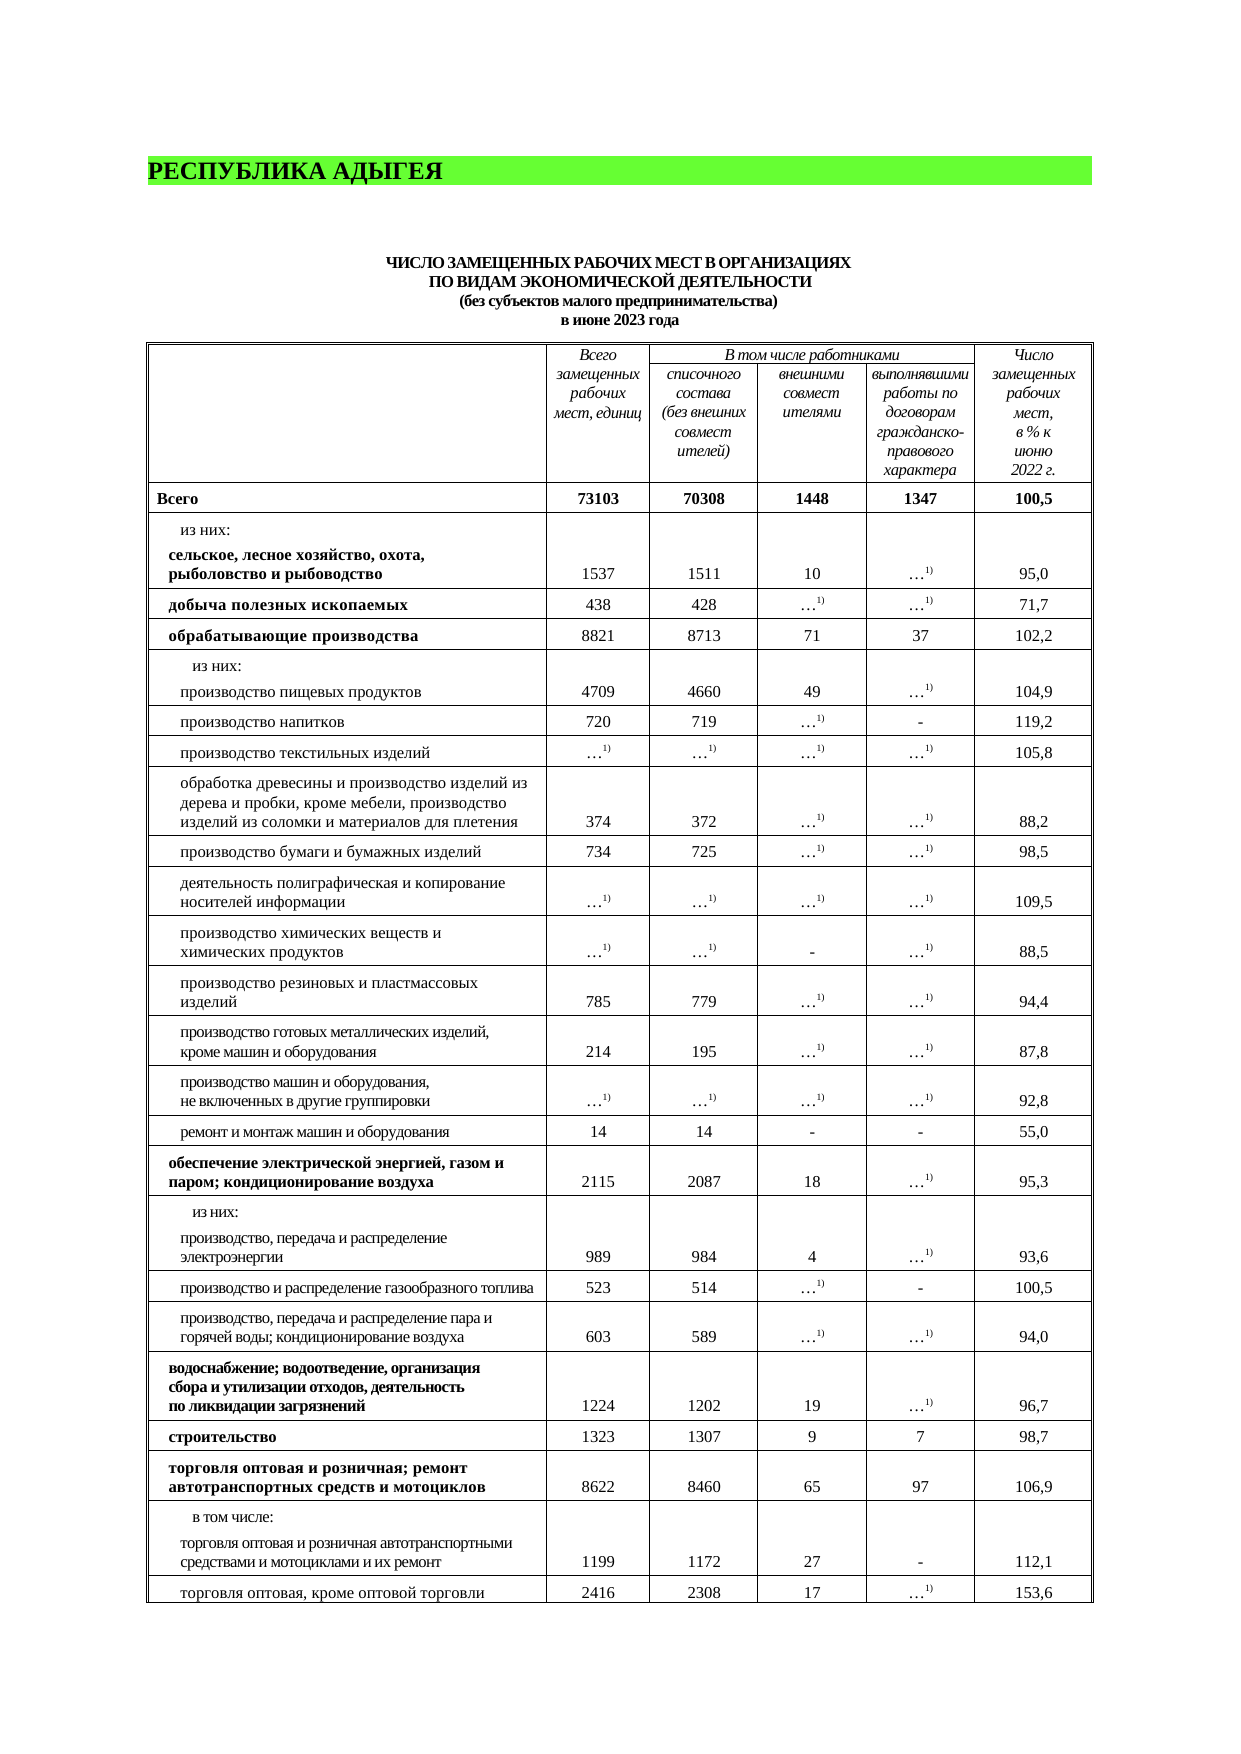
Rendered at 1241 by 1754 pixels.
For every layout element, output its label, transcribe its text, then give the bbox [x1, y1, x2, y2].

table_cell производство напитков [149, 706, 546, 735]
table_cell …1) [650, 916, 757, 965]
table_cell 1307 [650, 1421, 757, 1450]
table_cell 17 [758, 1576, 866, 1602]
table_cell 10 [758, 513, 866, 587]
table_cell 70308 [650, 483, 757, 512]
table_cell 1172 [650, 1501, 757, 1575]
table_cell 92,8 [975, 1066, 1091, 1114]
table_cell 95,0 [975, 513, 1091, 587]
table_cell …1) [867, 650, 974, 705]
table_cell 100,5 [975, 483, 1091, 512]
table_cell 214 [547, 1016, 649, 1065]
table_cell производство и распределение газообразного топлива [149, 1271, 546, 1301]
table_cell - [867, 706, 974, 735]
table_cell …1) [867, 1302, 974, 1351]
table_cell 1202 [650, 1352, 757, 1419]
table_cell 98,5 [975, 836, 1091, 866]
table_cell …1) [867, 966, 974, 1015]
table_cell внешними совместителями [758, 364, 866, 482]
table_header Число замещенных рабочих мест, в % к июню 2022 г. [975, 345, 1091, 482]
table_cell 88,5 [975, 916, 1091, 965]
table_cell торговля оптовая и розничная; ремонт автотранспортных средств и мотоциклов [149, 1451, 546, 1500]
table_cell добыча полезных ископаемых [149, 589, 546, 618]
table_cell …1) [758, 736, 866, 766]
table_cell …1) [758, 1271, 866, 1301]
table_cell 8713 [650, 619, 757, 649]
table_cell 98,7 [975, 1421, 1091, 1450]
table_cell производство, передача и распределение пара и горячей воды; кондиционирование воздуха [149, 1302, 546, 1351]
table_cell 37 [867, 619, 974, 649]
table_cell 720 [547, 706, 649, 735]
table_cell строительство [149, 1421, 546, 1450]
table_cell …1) [547, 736, 649, 766]
table_cell обработка древесины и производство изделий из дерева и пробки, кроме мебели, производство изделий из соломки и материалов для плетения [149, 767, 546, 835]
table_cell …1) [867, 1352, 974, 1419]
table_cell …1) [867, 1016, 974, 1065]
table_cell 87,8 [975, 1016, 1091, 1065]
table_cell 153,6 [975, 1576, 1091, 1602]
table_cell 374 [547, 767, 649, 835]
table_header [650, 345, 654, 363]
table_cell …1) [758, 836, 866, 866]
table_cell 7 [867, 1421, 974, 1450]
table_cell 1448 [758, 483, 866, 512]
table_cell 4709 [547, 650, 649, 705]
table_cell водоснабжение; водоотведение, организация сбора и утилизации отходов, деятельность по ликвидации загрязнений [149, 1352, 546, 1419]
table_cell …1) [867, 589, 974, 618]
table_cell 4660 [650, 650, 757, 705]
table_cell 1224 [547, 1352, 649, 1419]
table_cell 88,2 [975, 767, 1091, 835]
table_cell 71 [758, 619, 866, 649]
table_cell 93,6 [975, 1196, 1091, 1270]
table_cell 734 [547, 836, 649, 866]
table_cell Всего [149, 483, 546, 512]
table_cell 195 [650, 1016, 757, 1065]
table_cell 372 [650, 767, 757, 835]
table_cell 100,5 [975, 1271, 1091, 1301]
table_cell 984 [650, 1196, 757, 1270]
table_cell 112,1 [975, 1501, 1091, 1575]
table_cell 725 [650, 836, 757, 866]
table_cell 95,3 [975, 1146, 1091, 1195]
table_cell 2115 [547, 1146, 649, 1195]
table_cell …1) [758, 767, 866, 835]
text ЧИСЛО ЗАМЕЩЕННЫХ РАБОЧИХ МЕСТ В ОРГАНИЗАЦИЯХ ПО ВИДАМ ЭКОНОМИЧЕСКОЙ ДЕЯТЕЛЬНОСТИ (без субъектов малого предпринимательства) в июне 2023 года [148, 253, 1093, 329]
table_cell 94,4 [975, 966, 1091, 1015]
table_cell производство машин и оборудования, не включенных в другие группировки [149, 1066, 546, 1114]
table_cell 96,7 [975, 1352, 1091, 1419]
table_cell …1) [867, 1146, 974, 1195]
table_cell деятельность полиграфическая и копирование носителей информации [149, 867, 546, 915]
table_cell производство бумаги и бумажных изделий [149, 836, 546, 866]
table_cell 514 [650, 1271, 757, 1301]
table_cell 1511 [650, 513, 757, 587]
table_cell 1323 [547, 1421, 649, 1450]
table_cell обеспечение электрической энергией, газом и паром; кондиционирование воздуха [149, 1146, 546, 1195]
table_cell ремонт и монтаж машин и оборудования [149, 1116, 546, 1145]
table_cell из них: производство, передача и распределение электроэнергии [149, 1196, 546, 1270]
table_cell 55,0 [975, 1116, 1091, 1145]
table_cell …1) [547, 867, 649, 915]
table_cell …1) [758, 1302, 866, 1351]
table_cell 14 [650, 1116, 757, 1145]
table_cell …1) [758, 1016, 866, 1065]
table_cell 785 [547, 966, 649, 1015]
table_cell из них: производство пищевых продуктов [149, 650, 546, 705]
table_cell 27 [758, 1501, 866, 1575]
table_cell 109,5 [975, 867, 1091, 915]
table_cell 8460 [650, 1451, 757, 1500]
table_cell 94,0 [975, 1302, 1091, 1351]
table_cell …1) [758, 1066, 866, 1114]
table_cell 71,7 [975, 589, 1091, 618]
table_cell 438 [547, 589, 649, 618]
table_cell - [867, 1271, 974, 1301]
table_cell …1) [758, 867, 866, 915]
table_cell 589 [650, 1302, 757, 1351]
table_cell 97 [867, 1451, 974, 1500]
table_cell …1) [867, 1576, 974, 1602]
table_cell - [867, 1116, 974, 1145]
table_cell …1) [758, 589, 866, 618]
table_cell обрабатывающие производства [149, 619, 546, 649]
table_cell производство текстильных изделий [149, 736, 546, 766]
table_cell 73103 [547, 483, 649, 512]
table_cell 1347 [867, 483, 974, 512]
table_cell …1) [867, 916, 974, 965]
table_cell …1) [547, 916, 649, 965]
table_cell 106,9 [975, 1451, 1091, 1500]
table_cell …1) [547, 1066, 649, 1114]
table_cell 8622 [547, 1451, 649, 1500]
table_cell производство резиновых и пластмассовых изделий [149, 966, 546, 1015]
table_cell 105,8 [975, 736, 1091, 766]
table_cell …1) [867, 1196, 974, 1270]
table_cell списочного состава (без внешних совместителей) [650, 364, 757, 482]
table_cell выполнявшими работы по договорам гражданско-правового характера [867, 364, 974, 482]
table_cell 14 [547, 1116, 649, 1145]
table_cell 9 [758, 1421, 866, 1450]
table_cell …1) [867, 736, 974, 766]
table_cell 523 [547, 1271, 649, 1301]
table_cell в том числе: торговля оптовая и розничная автотранспортными средствами и мотоциклами и их ремонт [149, 1501, 546, 1575]
table_cell …1) [867, 513, 974, 587]
table_cell 2308 [650, 1576, 757, 1602]
table_cell 1199 [547, 1501, 649, 1575]
table_cell …1) [758, 706, 866, 735]
table_cell 989 [547, 1196, 649, 1270]
table_cell 719 [650, 706, 757, 735]
table_cell торговля оптовая, кроме оптовой торговли автотранспортными средствами и мотоциклами [149, 1576, 546, 1602]
table_cell …1) [758, 966, 866, 1015]
table_cell 8821 [547, 619, 649, 649]
table_cell …1) [867, 767, 974, 835]
table_cell 4 [758, 1196, 866, 1270]
table_cell 19 [758, 1352, 866, 1419]
table_cell …1) [650, 867, 757, 915]
table_cell 18 [758, 1146, 866, 1195]
text РЕСПУБЛИКА АДЫГЕЯ [148, 156, 1092, 185]
table_cell производство химических веществ и химических продуктов [149, 916, 546, 965]
table_cell 603 [547, 1302, 649, 1351]
table_cell …1) [650, 1066, 757, 1114]
table_cell 102,2 [975, 619, 1091, 649]
table_cell 104,9 [975, 650, 1091, 705]
table_cell 119,2 [975, 706, 1091, 735]
table_cell 779 [650, 966, 757, 1015]
table_cell 2416 [547, 1576, 649, 1602]
table_cell 65 [758, 1451, 866, 1500]
table_cell производство готовых металлических изделий, кроме машин и оборудования [149, 1016, 546, 1065]
table_cell …1) [650, 736, 757, 766]
table_cell 1537 [547, 513, 649, 587]
table_cell …1) [867, 836, 974, 866]
table_cell - [758, 1116, 866, 1145]
table_header [149, 345, 546, 482]
table_cell - [867, 1501, 974, 1575]
table_header Всего замещенных рабочих мест, единиц [547, 345, 649, 482]
table_cell - [758, 916, 866, 965]
table_cell 2087 [650, 1146, 757, 1195]
table_cell 428 [650, 589, 757, 618]
table_cell …1) [867, 1066, 974, 1114]
table_cell 49 [758, 650, 866, 705]
table_cell из них: сельское, лесное хозяйство, охота, рыболовство и рыбоводство [149, 513, 546, 587]
table_cell …1) [867, 867, 974, 915]
